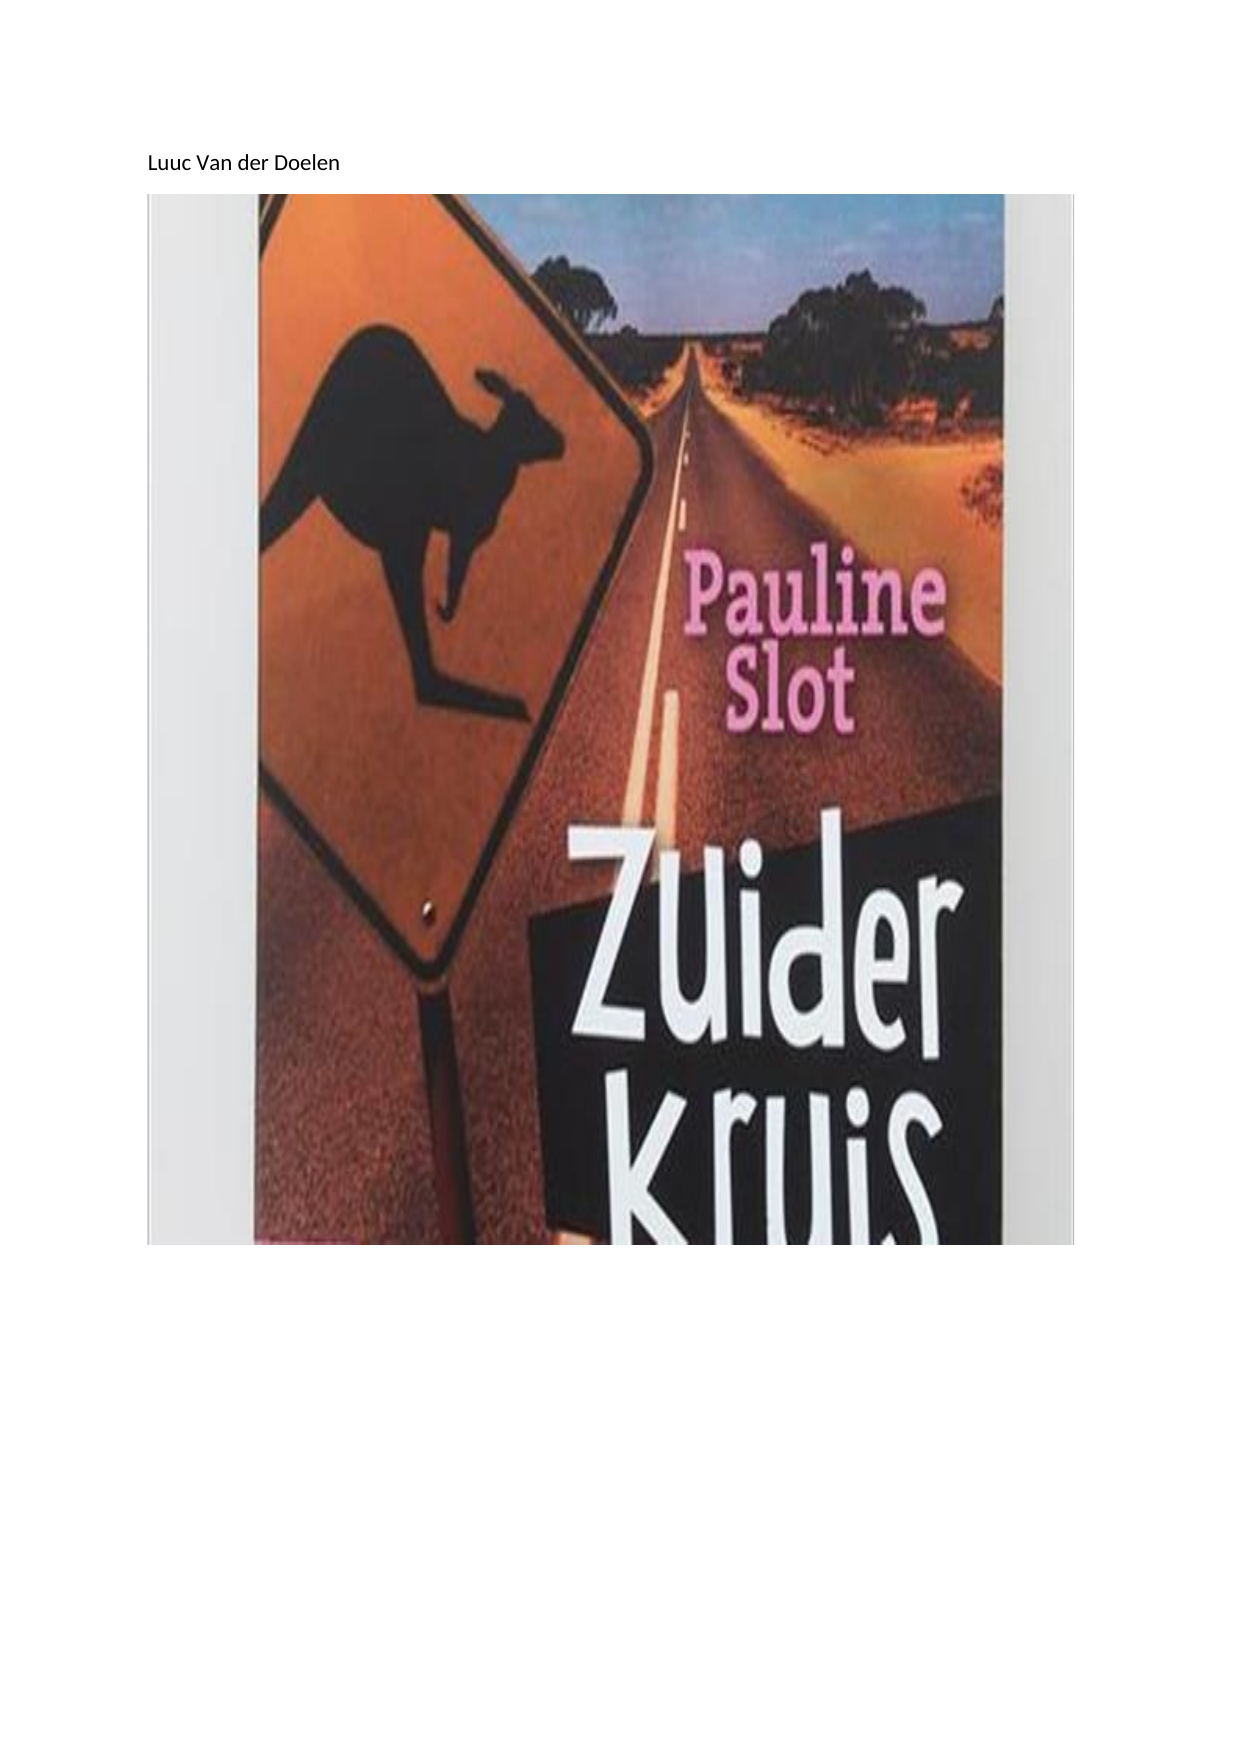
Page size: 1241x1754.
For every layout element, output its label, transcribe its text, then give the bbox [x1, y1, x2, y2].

picture [147, 194, 1075, 1245]
text Luuc Van der Doelen [148, 148, 1093, 176]
